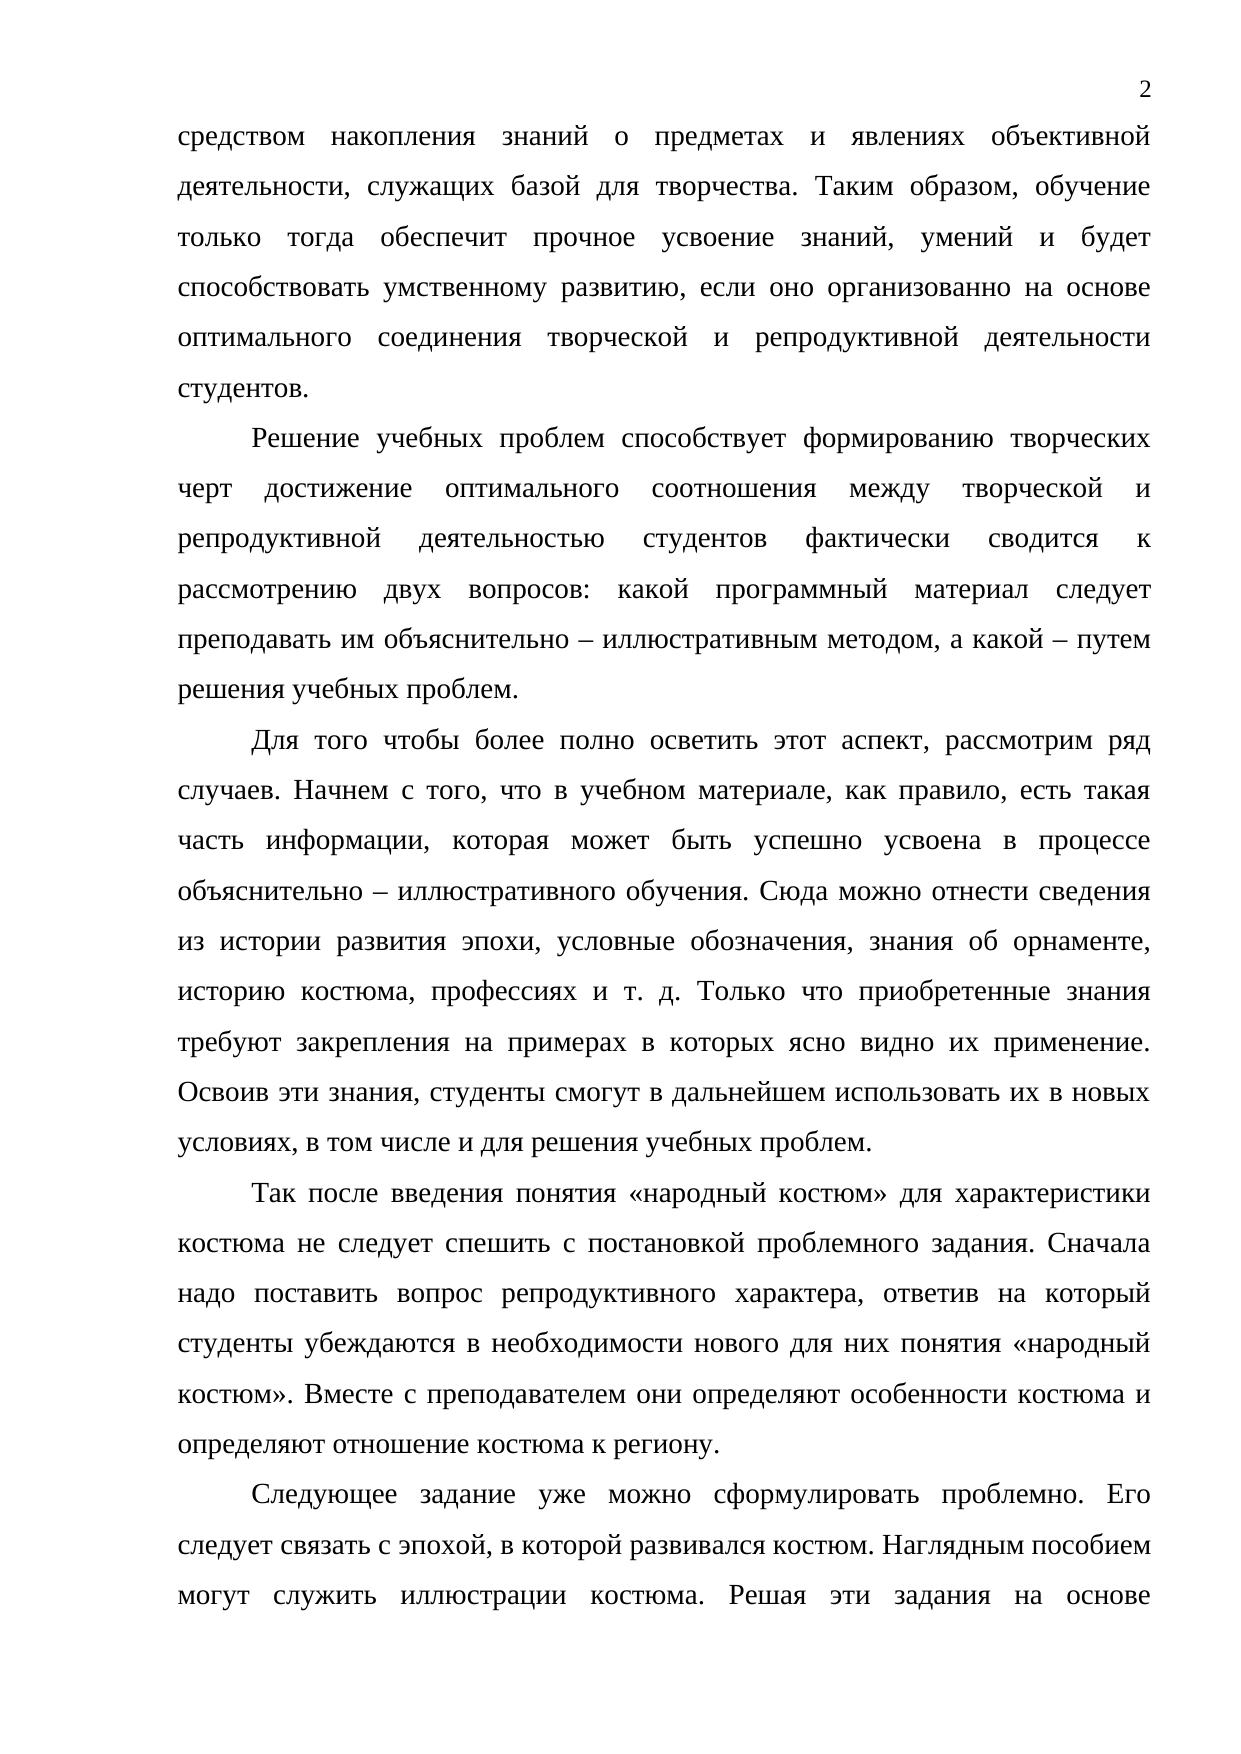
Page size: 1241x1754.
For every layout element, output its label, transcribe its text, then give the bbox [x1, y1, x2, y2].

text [177, 1477, 1152, 1611]
text Решение учебных проблем способствует формированию творческих черт достижение оптимального соотношения между творческой и репродуктивной деятельностью студентов фактически сводится к рассмотрению двух вопросов: какой программный материал следует преподавать им объяснительно – иллюстративным методом, а какой – путем решения учебных проблем. [177, 420, 1152, 705]
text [177, 118, 1152, 403]
text Для того чтобы более полно осветить этот аспект, рассмотрим ряд случаев. Начнем с того, что в учебном материале, как правило, есть такая часть информации, которая может быть успешно усвоена в процессе объяснительно – иллюстративного обучения. Сюда можно отнести сведения из истории развития эпохи, условные обозначения, знания об орнаменте, историю костюма, профессиях и т. д. Только что приобретенные знания требуют закрепления на примерах в которых ясно видно их применение. Освоив эти знания, студенты смогут в дальнейшем использовать их в новых условиях, в том числе и для решения учебных проблем. [177, 722, 1152, 1158]
text Так после введения понятия «народный костюм» для характеристики костюма не следует спешить с постановкой проблемного задания. Сначала надо поставить вопрос репродуктивного характера, ответив на который студенты убеждаются в необходимости нового для них понятия «народный костюм». Вместе с преподавателем они определяют особенности костюма и определяют отношение костюма к региону. [177, 1175, 1152, 1460]
